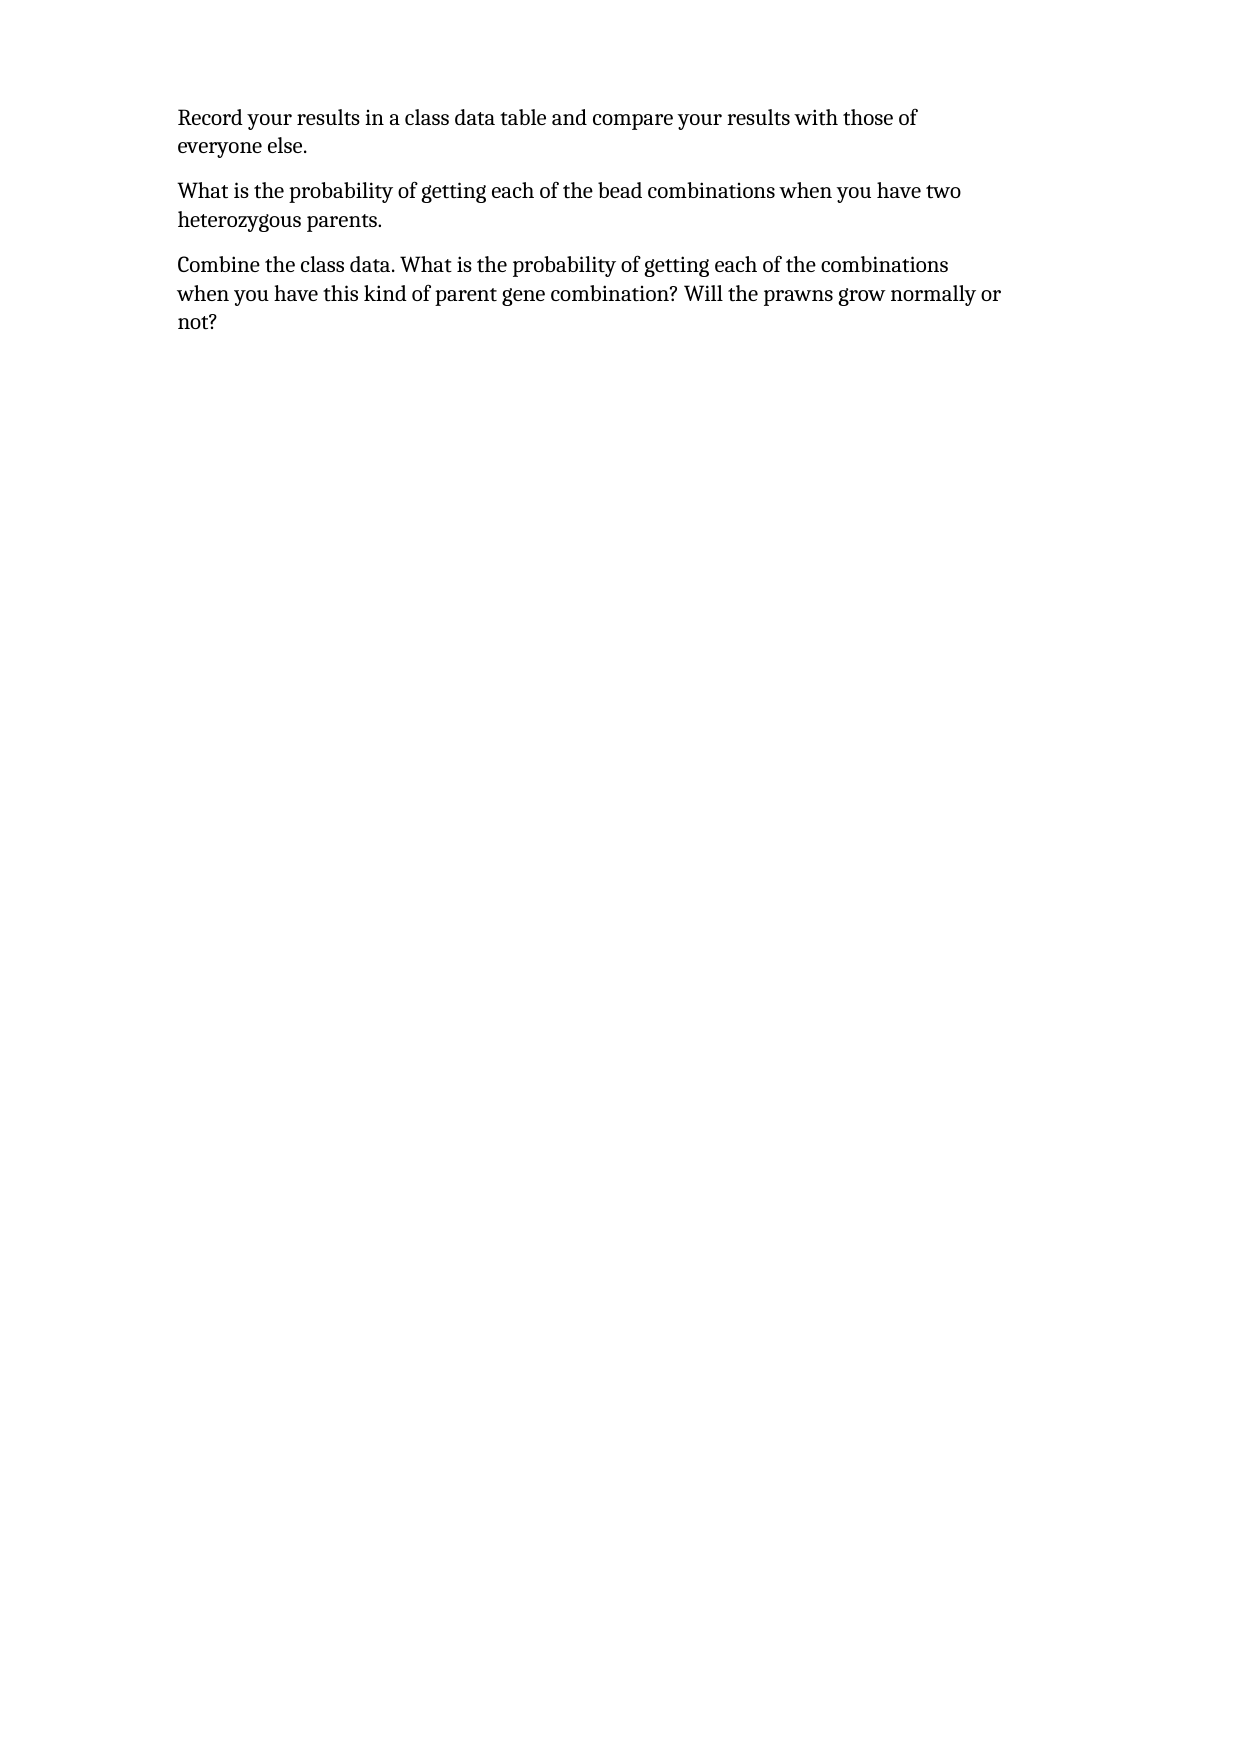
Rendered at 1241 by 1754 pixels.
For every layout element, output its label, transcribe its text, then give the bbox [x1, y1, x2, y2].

text Record your results in a class data table and compare your results with those of everyone else. [177, 105, 1004, 159]
text What is the probability of getting each of the bead combinations when you have two heterozygous parents. [177, 178, 1004, 233]
